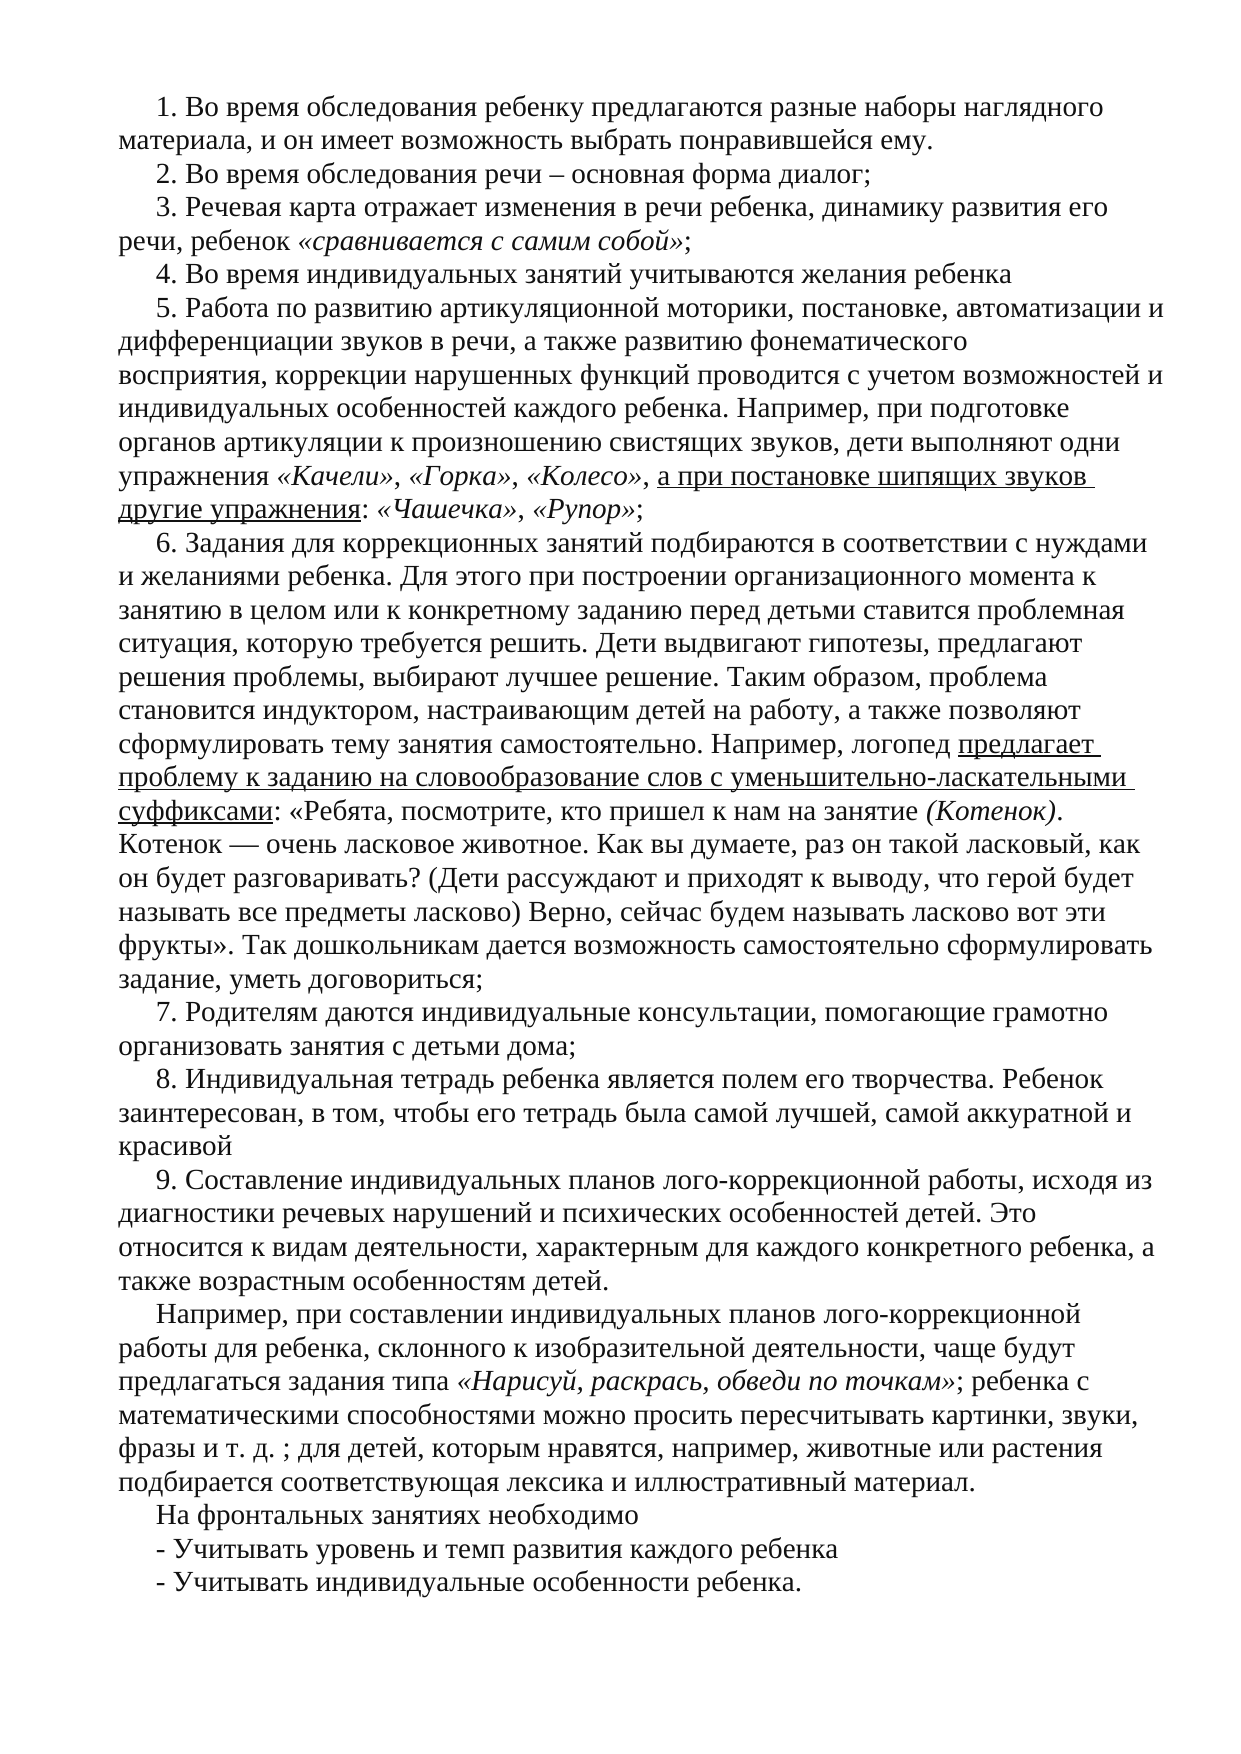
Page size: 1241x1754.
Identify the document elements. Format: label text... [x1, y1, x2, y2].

text 7. Родителям даются индивидуальные консультации, помогающие грамотно организовать занятия с детьми дома; [118, 994, 1167, 1061]
text 8. Индивидуальная тетрадь ребенка является полем его творчества. Ребенок заинтересован, в том, чтобы его тетрадь была самой лучшей, самой аккуратной и красивой [118, 1061, 1167, 1162]
text 4. Во время индивидуальных занятий учитываются желания ребенка [118, 256, 1167, 290]
text 5. Работа по развитию артикуляционной моторики, постановке, автоматизации и дифференциации звуков в речи, а также развитию фонематического восприятия, коррекции нарушенных функций проводится с учетом возможностей и индивидуальных особенностей каждого ребенка. Например, при подготовке органов артикуляции к произношению свистящих звуков, дети выполняют одни упражнения «Качели», «Горка», «Колесо», а при постановке шипящих звуков другие упражнения: «Чашечка», «Рупор»; [118, 290, 1167, 525]
text 2. Во время обследования речи – основная форма диалог; [118, 156, 1167, 189]
text - Учитывать индивидуальные особенности ребенка. [118, 1564, 1167, 1598]
text 6. Задания для коррекционных занятий подбираются в соответствии с нуждами и желаниями ребенка. Для этого при построении организационного момента к занятию в целом или к конкретному заданию перед детьми ставится проблемная ситуация, которую требуется решить. Дети выдвигают гипотезы, предлагают решения проблемы, выбирают лучшее решение. Таким образом, проблема становится индуктором, настраивающим детей на работу, а также позволяют сформулировать тему занятия самостоятельно. Например, логопед предлагает проблему к заданию на словообразование слов с уменьшительно-ласкательными суффиксами: «Ребята, посмотрите, кто пришел к нам на занятие (Котенок). Котенок — очень ласковое животное. Как вы думаете, раз он такой ласковый, как он будет разговаривать? (Дети рассуждают и приходят к выводу, что герой будет называть все предметы ласково) Верно, сейчас будем называть ласково вот эти фрукты». Так дошкольникам дается возможность самостоятельно сформулировать задание, уметь договориться; [118, 525, 1167, 994]
text 9. Составление индивидуальных планов лого-коррекционной работы, исходя из диагностики речевых нарушений и психических особенностей детей. Это относится к видам деятельности, характерным для каждого конкретного ребенка, а также возрастным особенностям детей. [118, 1162, 1167, 1296]
text - Учитывать уровень и темп развития каждого ребенка [118, 1531, 1167, 1564]
text Например, при составлении индивидуальных планов лого-коррекционной работы для ребенка, склонного к изобразительной деятельности, чаще будут предлагаться задания типа «Нарисуй, раскрась, обведи по точкам»; ребенка с математическими способностями можно просить пересчитывать картинки, звуки, фразы и т. д. ; для детей, которым нравятся, например, животные или растения подбирается соответствующая лексика и иллюстративный материал. [118, 1296, 1167, 1497]
text 3. Речевая карта отражает изменения в речи ребенка, динамику развития его речи, ребенок «сравнивается с самим собой»; [118, 189, 1167, 256]
text На фронтальных занятиях необходимо [118, 1497, 1167, 1531]
text 1. Во время обследования ребенку предлагаются разные наборы наглядного материала, и он имеет возможность выбрать понравившейся ему. [118, 89, 1167, 156]
